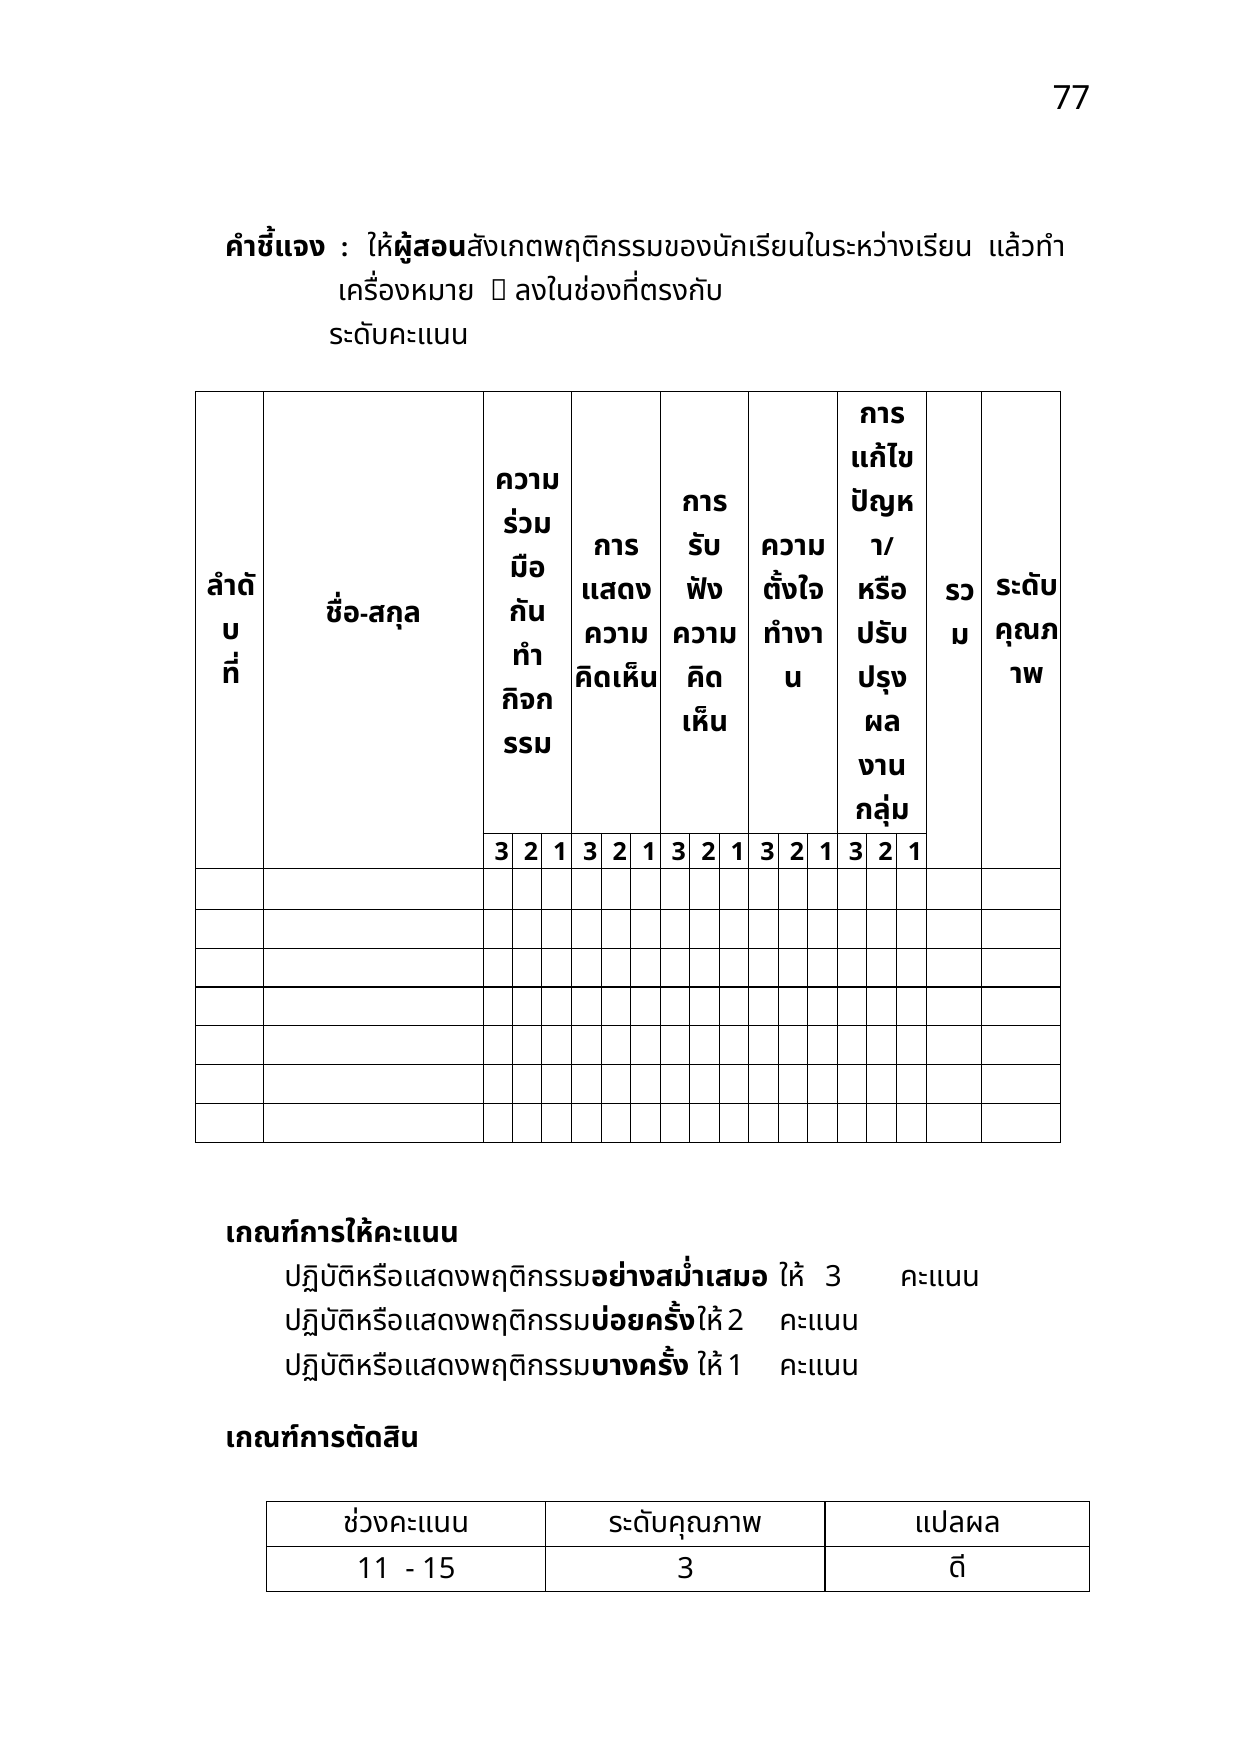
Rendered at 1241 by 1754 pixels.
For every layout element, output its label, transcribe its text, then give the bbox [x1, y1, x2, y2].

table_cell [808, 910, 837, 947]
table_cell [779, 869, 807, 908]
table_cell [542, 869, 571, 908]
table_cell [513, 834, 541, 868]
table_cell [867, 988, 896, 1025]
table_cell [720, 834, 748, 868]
text ปฏิบัติหรือแสดงพฤติกรรมบางครั้ง ให้ 1 คะแนน [225, 1344, 1090, 1388]
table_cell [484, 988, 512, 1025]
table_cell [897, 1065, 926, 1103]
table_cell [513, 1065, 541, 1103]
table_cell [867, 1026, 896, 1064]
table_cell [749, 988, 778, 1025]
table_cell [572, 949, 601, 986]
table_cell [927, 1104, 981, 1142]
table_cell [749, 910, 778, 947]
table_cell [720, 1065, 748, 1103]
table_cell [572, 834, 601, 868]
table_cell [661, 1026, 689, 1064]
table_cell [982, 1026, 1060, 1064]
text เกณฑ์การตัดสิน [225, 1417, 1090, 1461]
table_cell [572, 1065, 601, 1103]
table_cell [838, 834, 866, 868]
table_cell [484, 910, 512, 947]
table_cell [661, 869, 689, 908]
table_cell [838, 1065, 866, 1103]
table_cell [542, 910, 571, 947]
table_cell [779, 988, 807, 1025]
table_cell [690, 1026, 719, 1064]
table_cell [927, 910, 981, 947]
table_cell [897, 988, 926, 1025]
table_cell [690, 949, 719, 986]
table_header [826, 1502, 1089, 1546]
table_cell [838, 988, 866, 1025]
text ระดับคะแนน [225, 313, 1090, 357]
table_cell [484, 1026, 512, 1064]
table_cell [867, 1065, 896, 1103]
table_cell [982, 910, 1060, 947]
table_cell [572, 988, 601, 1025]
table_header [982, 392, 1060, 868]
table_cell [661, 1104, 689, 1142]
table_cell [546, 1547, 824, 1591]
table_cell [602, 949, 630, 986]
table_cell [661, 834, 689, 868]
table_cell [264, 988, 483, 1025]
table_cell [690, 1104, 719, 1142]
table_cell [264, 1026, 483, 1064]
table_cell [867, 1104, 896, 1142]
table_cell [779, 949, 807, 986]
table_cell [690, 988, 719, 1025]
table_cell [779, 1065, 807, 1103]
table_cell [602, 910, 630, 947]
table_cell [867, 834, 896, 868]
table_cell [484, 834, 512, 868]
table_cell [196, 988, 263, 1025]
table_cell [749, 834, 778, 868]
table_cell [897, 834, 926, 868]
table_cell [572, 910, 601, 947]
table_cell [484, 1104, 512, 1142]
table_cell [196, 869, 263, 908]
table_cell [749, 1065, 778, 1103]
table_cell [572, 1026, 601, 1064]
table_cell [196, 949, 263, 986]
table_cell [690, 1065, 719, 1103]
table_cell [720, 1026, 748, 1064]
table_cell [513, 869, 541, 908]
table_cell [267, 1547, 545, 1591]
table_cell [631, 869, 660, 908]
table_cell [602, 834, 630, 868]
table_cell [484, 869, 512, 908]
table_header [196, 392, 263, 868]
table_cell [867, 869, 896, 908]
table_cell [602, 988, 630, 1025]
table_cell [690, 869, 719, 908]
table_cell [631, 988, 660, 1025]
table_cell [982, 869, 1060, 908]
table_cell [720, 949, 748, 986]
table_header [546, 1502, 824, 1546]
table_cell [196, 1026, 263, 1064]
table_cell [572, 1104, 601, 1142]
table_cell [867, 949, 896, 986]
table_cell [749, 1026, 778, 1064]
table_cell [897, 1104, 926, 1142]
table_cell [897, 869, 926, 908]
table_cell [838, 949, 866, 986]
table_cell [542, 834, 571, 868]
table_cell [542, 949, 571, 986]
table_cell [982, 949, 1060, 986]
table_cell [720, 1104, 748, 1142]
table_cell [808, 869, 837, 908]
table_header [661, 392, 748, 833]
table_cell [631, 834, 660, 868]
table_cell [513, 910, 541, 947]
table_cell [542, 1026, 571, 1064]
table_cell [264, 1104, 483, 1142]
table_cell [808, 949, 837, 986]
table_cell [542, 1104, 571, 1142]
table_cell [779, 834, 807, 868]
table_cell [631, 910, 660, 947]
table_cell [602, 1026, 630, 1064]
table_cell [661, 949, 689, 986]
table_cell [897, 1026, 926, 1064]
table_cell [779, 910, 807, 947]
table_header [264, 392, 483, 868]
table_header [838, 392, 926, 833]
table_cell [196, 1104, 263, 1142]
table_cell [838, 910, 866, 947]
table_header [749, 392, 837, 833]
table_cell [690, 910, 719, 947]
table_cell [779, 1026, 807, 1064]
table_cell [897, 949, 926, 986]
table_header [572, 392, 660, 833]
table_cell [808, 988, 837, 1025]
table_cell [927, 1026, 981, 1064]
text เกณฑ์การให้คะแนน [225, 1211, 1090, 1255]
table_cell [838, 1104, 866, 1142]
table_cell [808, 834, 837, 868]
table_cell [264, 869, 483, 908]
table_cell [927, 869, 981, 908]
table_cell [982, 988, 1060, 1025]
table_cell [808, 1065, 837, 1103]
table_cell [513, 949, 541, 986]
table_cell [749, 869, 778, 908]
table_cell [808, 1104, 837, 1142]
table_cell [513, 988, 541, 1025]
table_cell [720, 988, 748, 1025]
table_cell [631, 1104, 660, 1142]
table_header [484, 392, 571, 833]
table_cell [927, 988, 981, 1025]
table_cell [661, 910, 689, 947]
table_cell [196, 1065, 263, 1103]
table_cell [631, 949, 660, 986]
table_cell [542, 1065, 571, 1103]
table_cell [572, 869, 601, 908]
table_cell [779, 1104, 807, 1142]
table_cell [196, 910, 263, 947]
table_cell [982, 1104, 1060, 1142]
text คำชี้แจง : ให้ผู้สอนสังเกตพฤติกรรมของนักเรียนในระหว่างเรียน แล้วทำเครื่องหมาย ลงในช่องที่ตรงกับ [225, 225, 1090, 313]
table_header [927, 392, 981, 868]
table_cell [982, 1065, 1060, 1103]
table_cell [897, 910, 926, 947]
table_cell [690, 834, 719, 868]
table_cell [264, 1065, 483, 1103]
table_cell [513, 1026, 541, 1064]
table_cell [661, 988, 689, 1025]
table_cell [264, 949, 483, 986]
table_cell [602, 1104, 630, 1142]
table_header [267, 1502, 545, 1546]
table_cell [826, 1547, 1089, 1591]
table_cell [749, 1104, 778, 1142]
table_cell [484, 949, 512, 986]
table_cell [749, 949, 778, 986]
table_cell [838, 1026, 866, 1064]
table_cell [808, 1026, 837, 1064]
text ปฏิบัติหรือแสดงพฤติกรรมบ่อยครั้ง ให้ 2 คะแนน [225, 1300, 1090, 1344]
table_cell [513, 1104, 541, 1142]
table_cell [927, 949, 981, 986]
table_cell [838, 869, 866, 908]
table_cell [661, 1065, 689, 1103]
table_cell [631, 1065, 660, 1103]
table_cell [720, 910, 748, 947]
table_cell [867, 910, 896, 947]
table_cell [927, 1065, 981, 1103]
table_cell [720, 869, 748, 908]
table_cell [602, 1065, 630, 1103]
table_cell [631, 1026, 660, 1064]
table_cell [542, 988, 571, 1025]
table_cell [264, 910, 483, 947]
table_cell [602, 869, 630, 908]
text ปฏิบัติหรือแสดงพฤติกรรมอย่างสม่ำเสมอ ให้ 3 คะแนน [225, 1255, 1090, 1300]
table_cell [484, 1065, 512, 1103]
